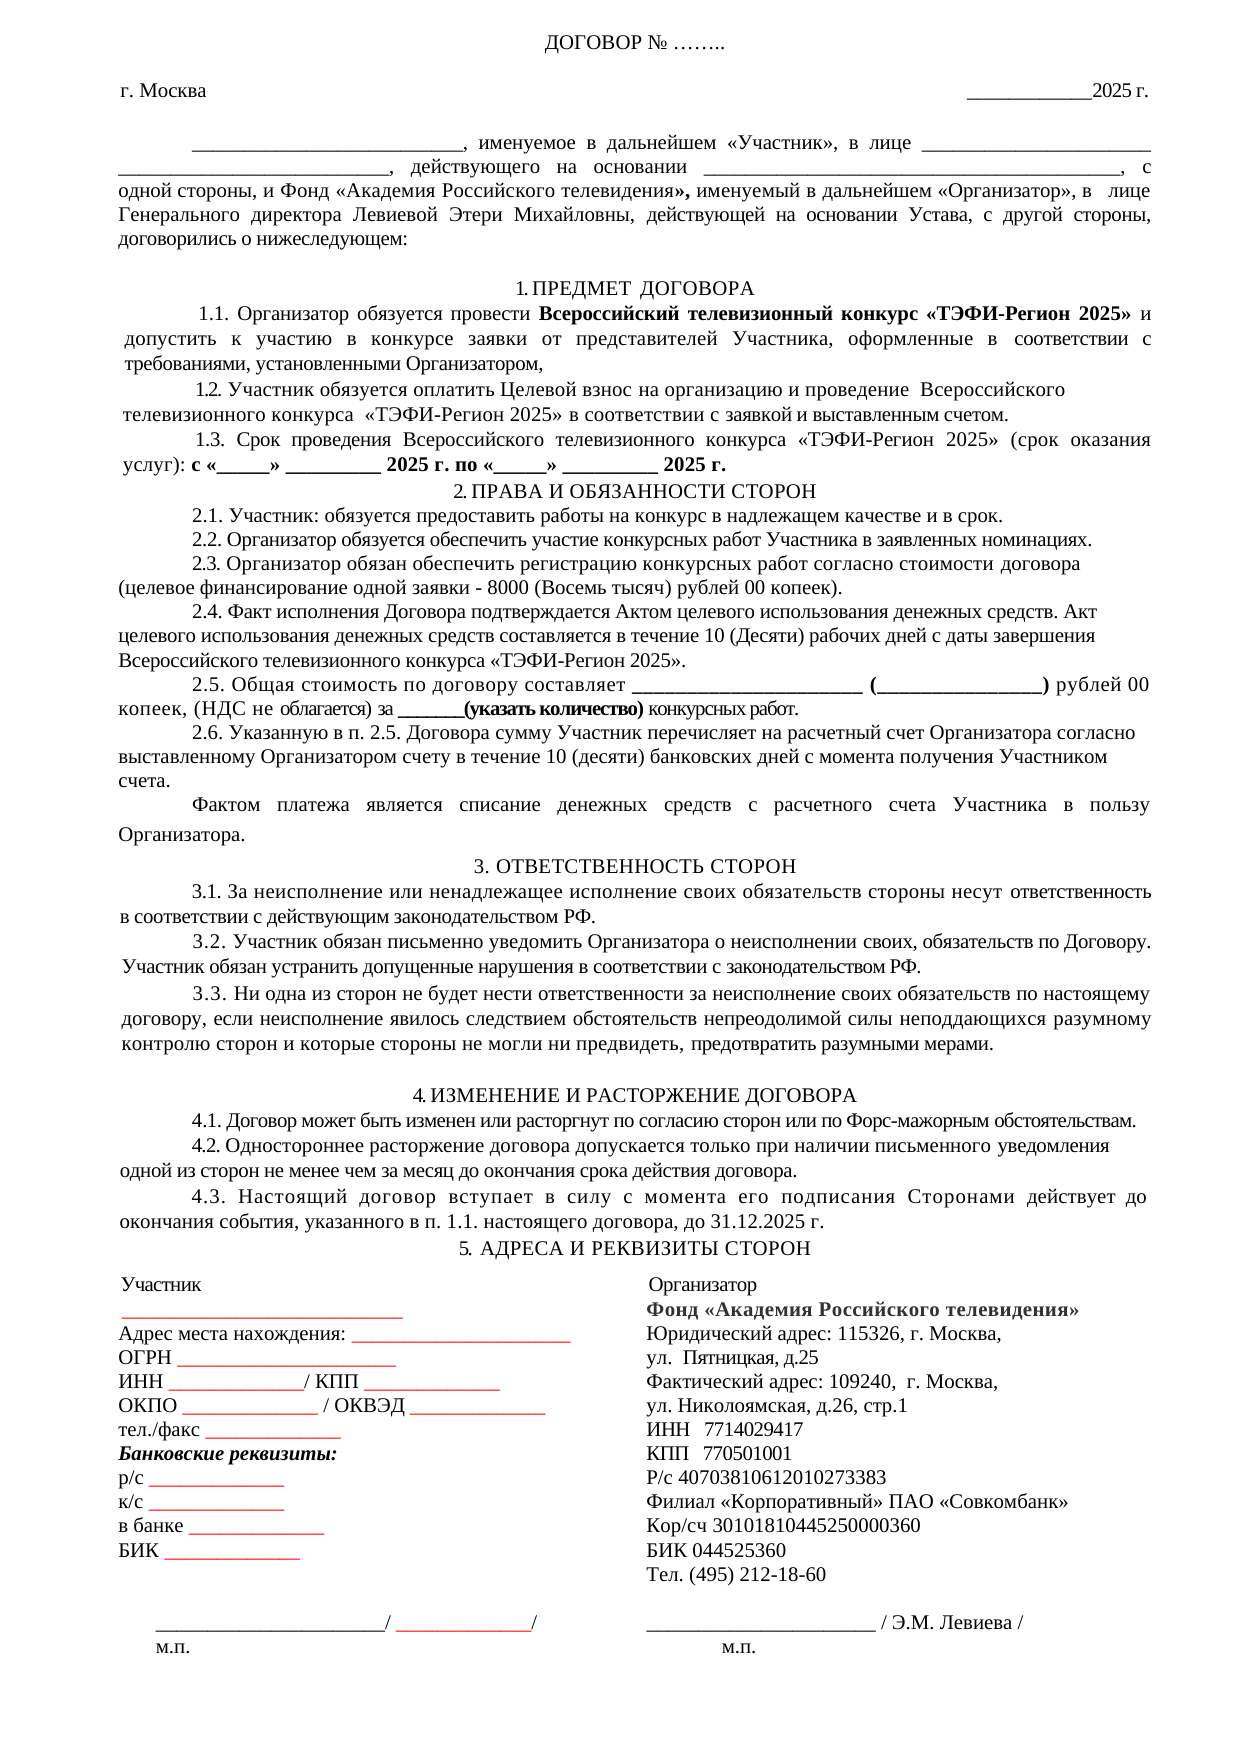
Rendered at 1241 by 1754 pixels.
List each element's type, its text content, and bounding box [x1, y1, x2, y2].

table_header Фонд «Академия Российского телевидения» Юридический адрес: 115326, г. Москва, ул. Пятницкая, д.25 Фактический адрес: 109240, г. Москва, ул. Николоямская, д.26, стр.1 ИНН 7714029417 КПП 770501001 Р/с 40703810612010273383 Филиал «Корпоративный» ПАО «Совкомбанк» Кор/сч 30101810445250000360 БИК 044525360 Тел. (495) 212-18-60 [635, 1297, 1104, 1586]
text 4.2. Одностороннее расторжение договора допускается только при наличии письменного уведомления одной из сторон не менее чем за месяц до окончания срока действия договора. [119, 1133, 1152, 1183]
text 2.1. Участник: обязуется предоставить работы на конкурс в надлежащем качестве и в срок. [118, 503, 1152, 527]
text 3.1. За неисполнение или ненадлежащее исполнение своих обязательств стороны несут ответственность в соответствии с действующим законодательством РФ. [119, 878, 1152, 928]
text 1.1. Организатор обязуется провести Всероссийский телевизионный конкурс «ТЭФИ-Регион 2025» и допустить к участию в конкурсе заявки от представителей Участника, оформленные в соответствии с требованиями, установленными Организатором, [124, 300, 1151, 375]
text 2.2. Организатор обязуется обеспечить участие конкурсных работ Участника в заявленных номинациях. [118, 527, 1152, 551]
text 1.2. Участник обязуется оплатить Целевой взнос на организацию и проведение Всероссийского телевизионного конкурса «ТЭФИ-Регион 2025» в соответствии с заявкой и выставленным счетом. [123, 376, 1152, 426]
text г. Москва ____________2025 г. [118, 54, 1152, 102]
text 5. АДРЕСА И РЕКВИЗИТЫ СТОРОН [118, 1235, 1152, 1260]
text 2.6. Указанную в п. 2.5. Договора сумму Участник перечисляет на расчетный счет Организатора согласно выставленному Организатором счету в течение 10 (десяти) банковских дней с момента получения Участником счета. [118, 720, 1152, 792]
text 3.3. Ни одна из сторон не будет нести ответственности за неисполнение своих обязательств по настоящему договору, если неисполнение явилось следствием обстоятельств непреодолимой силы неподдающихся разумному контролю сторон и которые стороны не могли ни предвидеть, предотвратить разумными мерами. [121, 980, 1152, 1055]
text 4.3. Настоящий договор вступает в силу с момента его подписания Сторонами действует до окончания события, указанного в п. 1.1. настоящего договора, до 31.12.2025 г. [119, 1184, 1147, 1234]
text 2.4. Факт исполнения Договора подтверждается Актом целевого использования денежных средств. Акт целевого использования денежных средств составляется в течение 10 (Десяти) рабочих дней с даты завершения Всероссийского телевизионного конкурса «ТЭФИ-Регион 2025». [118, 599, 1152, 672]
text 4.1. Договор может быть изменен или расторгнут по согласию сторон или по Форс-мажорным обстоятельствам. [121, 1107, 1151, 1132]
text 2.3. Организатор обязан обеспечить регистрацию конкурсных работ согласно стоимости договора (целевое финансирование одной заявки - 8000 (Восемь тысяч) рублей 00 копеек). [118, 551, 1152, 599]
text 2.5. Общая стоимость по договору составляет _____________________ (_______________) рублей 00 копеек, (НДС не облагается) за _______(указать количество) конкурсных работ. [118, 672, 1152, 720]
text 3.2. Участник обязан письменно уведомить Организатора о неисполнении своих, обязательств по Договору. Участник обязан устранить допущенные нарушения в соответствии с законодательством РФ. [121, 929, 1152, 979]
text ДОГОВОР № …….. [118, 29, 1152, 54]
text 4. ИЗМЕНЕНИЕ И РАСТОРЖЕНИЕ ДОГОВОРА [118, 1082, 1152, 1107]
text Фактом платежа является списание денежных средств с расчетного счета Участника в пользу Организатора. [118, 792, 1152, 846]
text 1. ПРЕДМЕТ ДОГОВОРА [118, 275, 1152, 300]
text __________________________, именуемое в дальнейшем «Участник», в лице ______________________ __________________________, действующего на основании ________________________________________, с одной стороны, и Фонд «Академия Российского телевидения», именуемый в дальнейшем «Организатор», в лице Генерального директора Левиевой Этери Михайловны, действующей на основании Устава, с другой стороны, договорились о нижеследующем: [118, 130, 1152, 250]
text 2. ПРАВА И ОБЯЗАННОСТИ СТОРОН [118, 478, 1152, 503]
text 1.3. Срок проведения Всероссийского телевизионного конкурса «ТЭФИ-Регион 2025» (срок оказания услуг): с «_____» _________ 2025 г. по «_____» _________ 2025 г. [123, 427, 1152, 477]
text 3. ОТВЕТСТВЕННОСТЬ СТОРОН [118, 853, 1152, 878]
text м.п. м.п. [156, 1634, 1152, 1658]
table_header ___________________________ Адрес места нахождения: _____________________ ОГРН _____________________ ИНН _____________/ КПП _____________ ОКПО _____________ / ОКВЭД _____________ тел./факс _____________ Банковские реквизиты: р/с _____________ к/с _____________ в банке _____________ БИК _____________ [107, 1297, 635, 1586]
text ______________________/ _____________/ ______________________ / Э.М. Левиева / [156, 1610, 1152, 1634]
text Участник Организатор [120, 1271, 1152, 1297]
